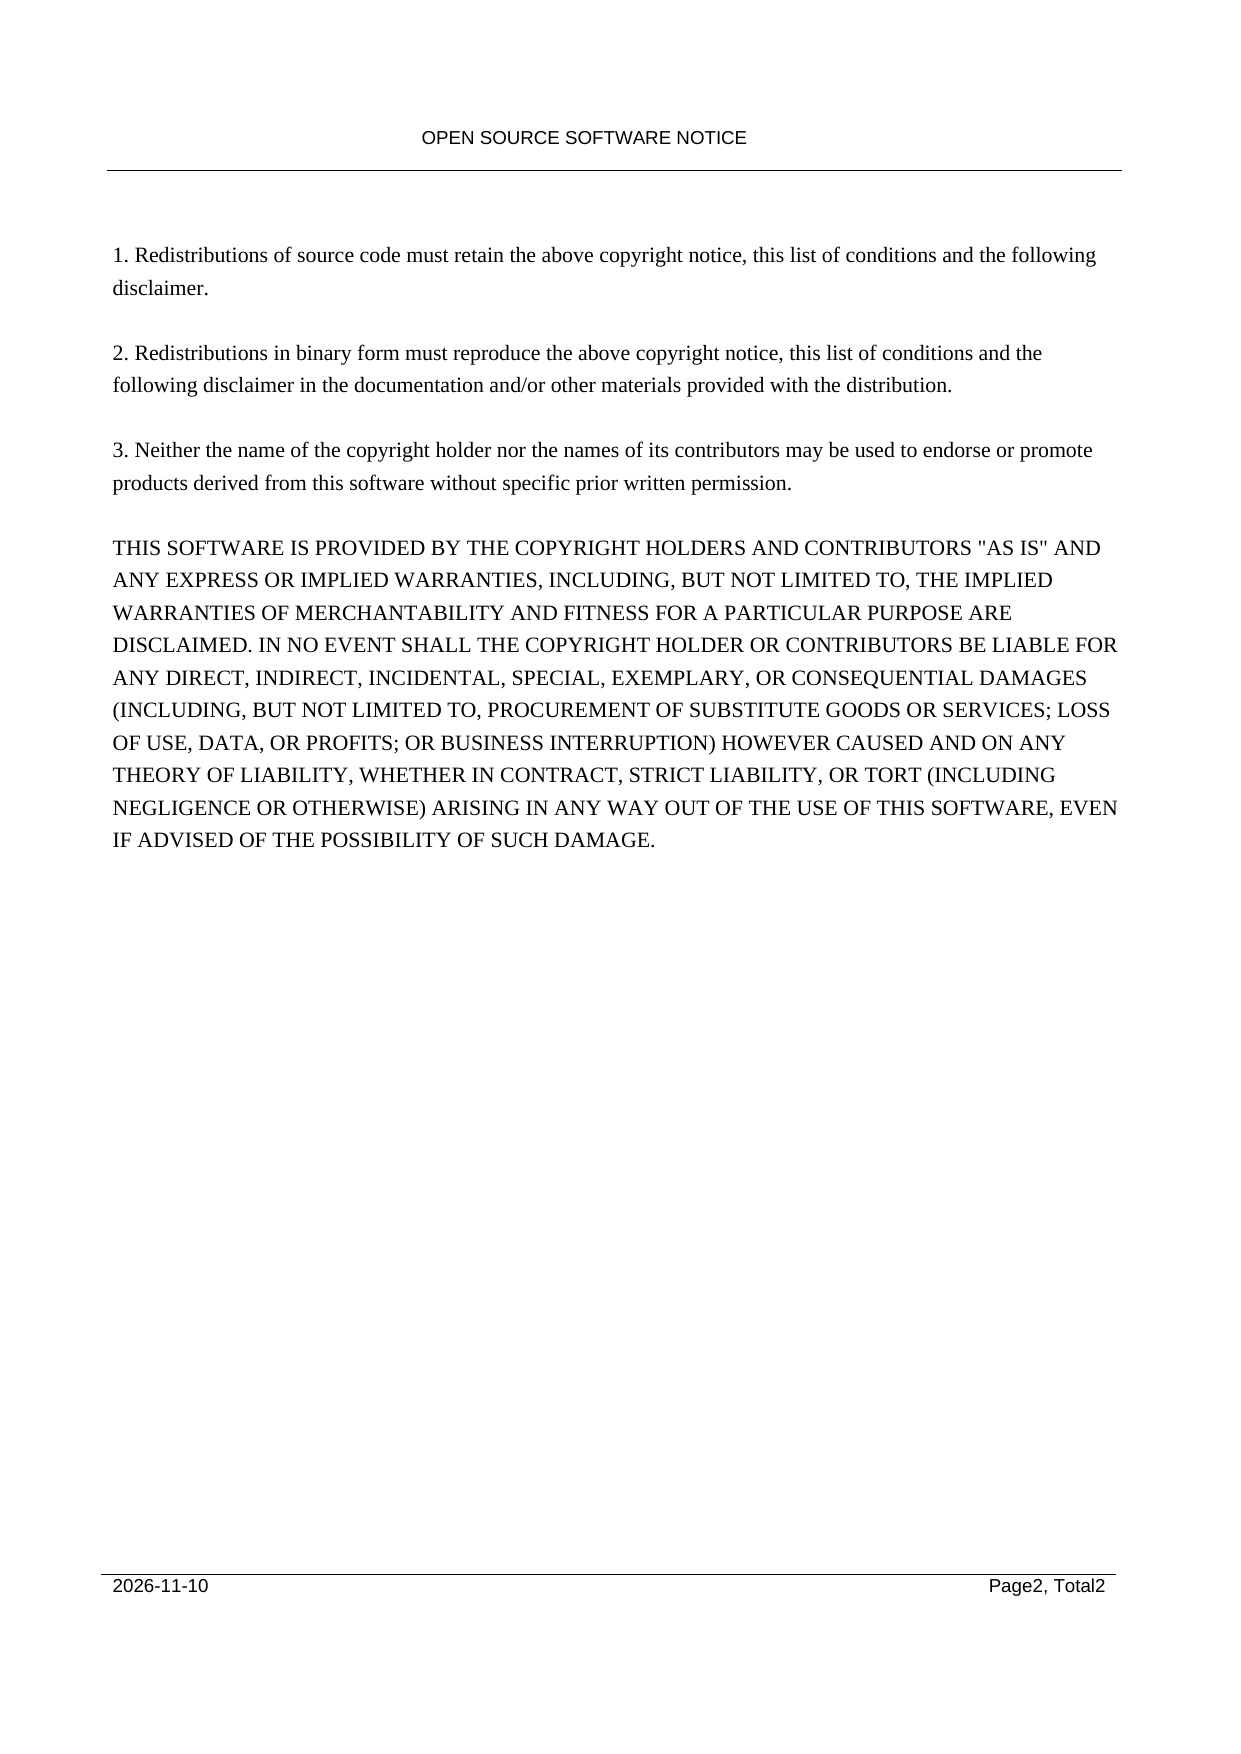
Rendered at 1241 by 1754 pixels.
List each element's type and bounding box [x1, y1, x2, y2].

text [112, 206, 1128, 856]
